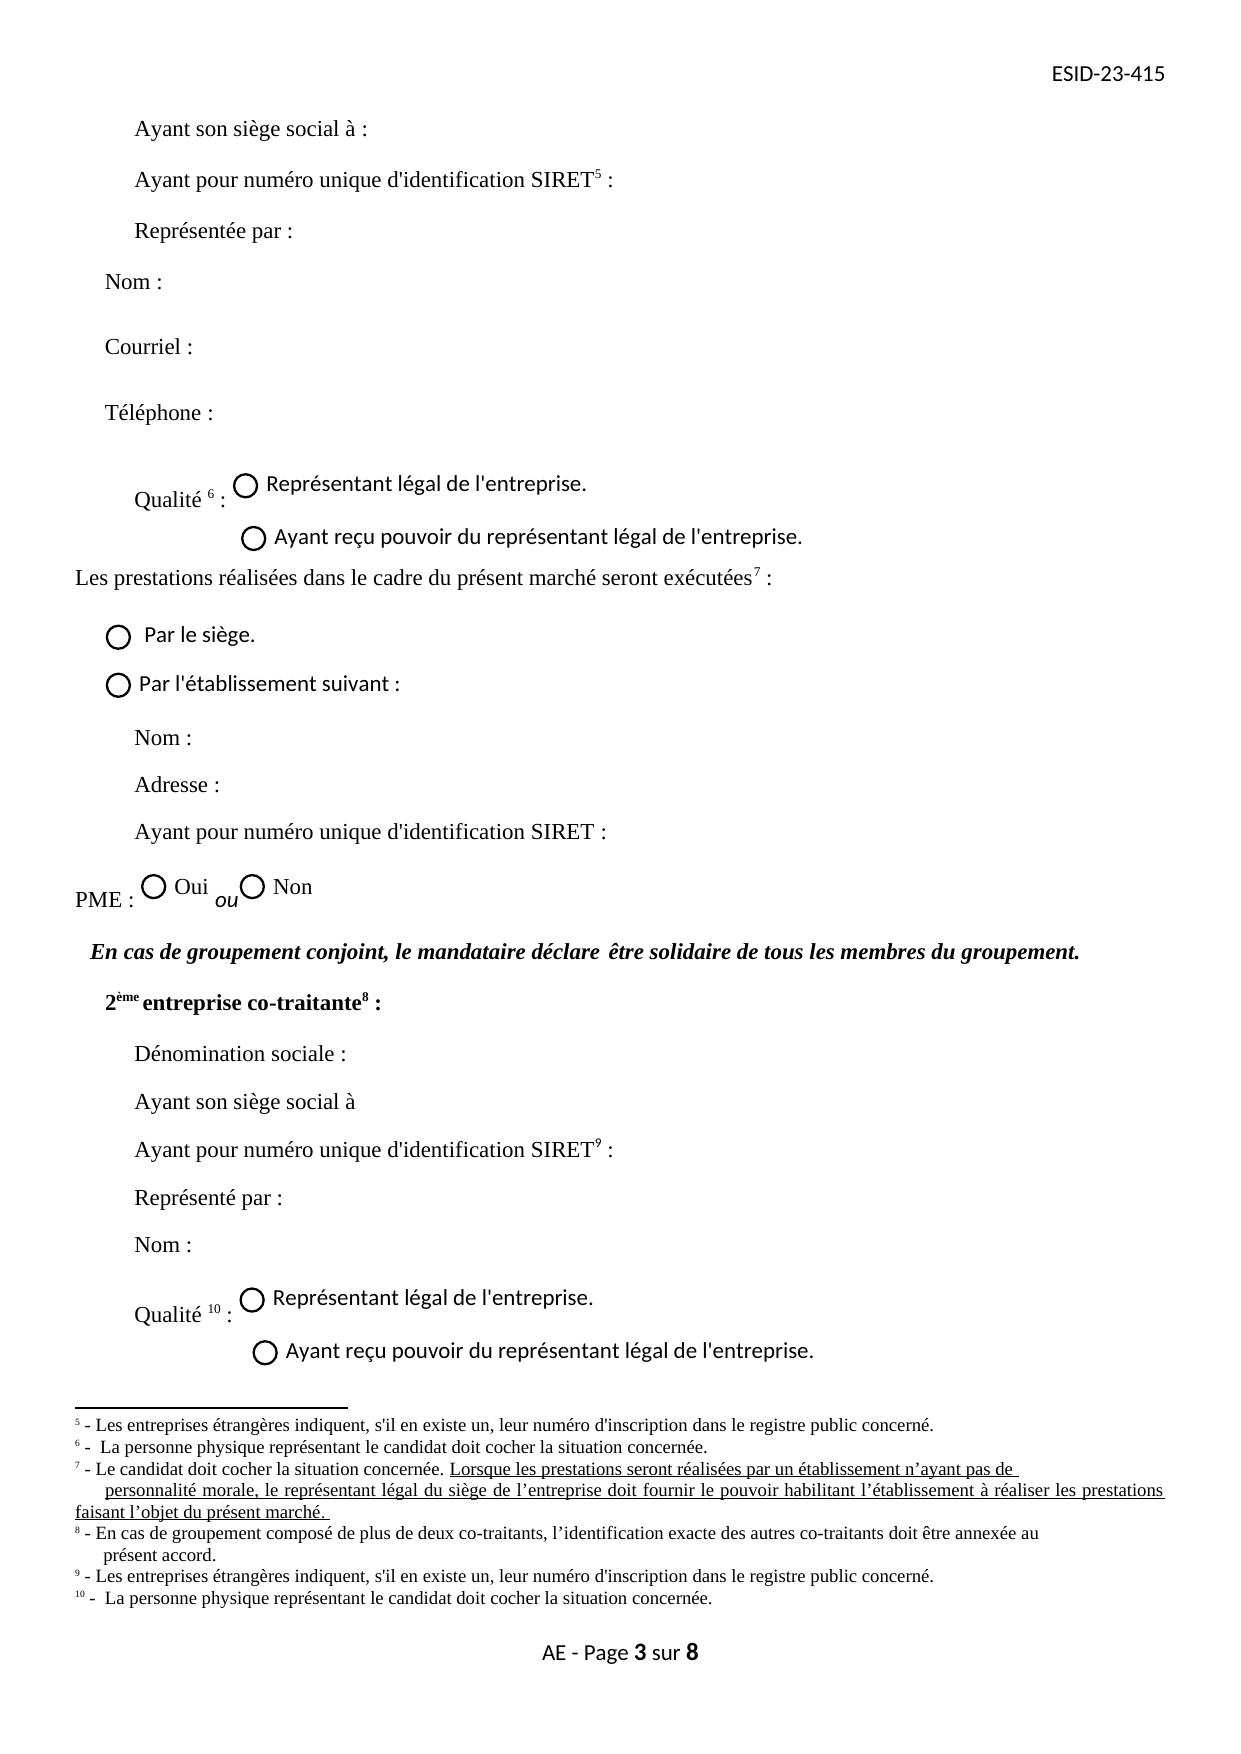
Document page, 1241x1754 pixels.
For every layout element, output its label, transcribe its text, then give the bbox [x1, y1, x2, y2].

text Ayant son siège social à : [75, 115, 1165, 141]
text Ayant son siège social à [134, 1088, 1165, 1114]
text Qualité : [75, 1278, 1165, 1327]
text Nom : [104, 268, 1165, 294]
text Courriel : [104, 333, 1165, 360]
text 2ème entreprise co-traitante : [105, 989, 1165, 1016]
text PME : ou [75, 865, 1165, 913]
text Dénomination sociale : [134, 1041, 1165, 1067]
text Représentée par : [75, 217, 1165, 243]
text Les prestations réalisées dans le cadre du présent marché seront exécutées : [75, 564, 1165, 591]
text Qualité : [75, 464, 1165, 513]
text En cas de groupement conjoint, le mandataire déclare être solidaire de tous les membres du groupement. [90, 938, 1165, 965]
text Nom : [134, 724, 1165, 750]
text Ayant pour numéro unique d'identification SIRET : [75, 166, 1165, 192]
text Nom : [134, 1231, 1165, 1257]
text Ayant pour numéro unique d'identification SIRET : [134, 1135, 1165, 1163]
text Ayant pour numéro unique d'identification SIRET : [134, 818, 1165, 844]
text Adresse : [134, 771, 1165, 797]
text Téléphone : [104, 399, 1165, 425]
text Représenté par : [134, 1184, 1165, 1210]
